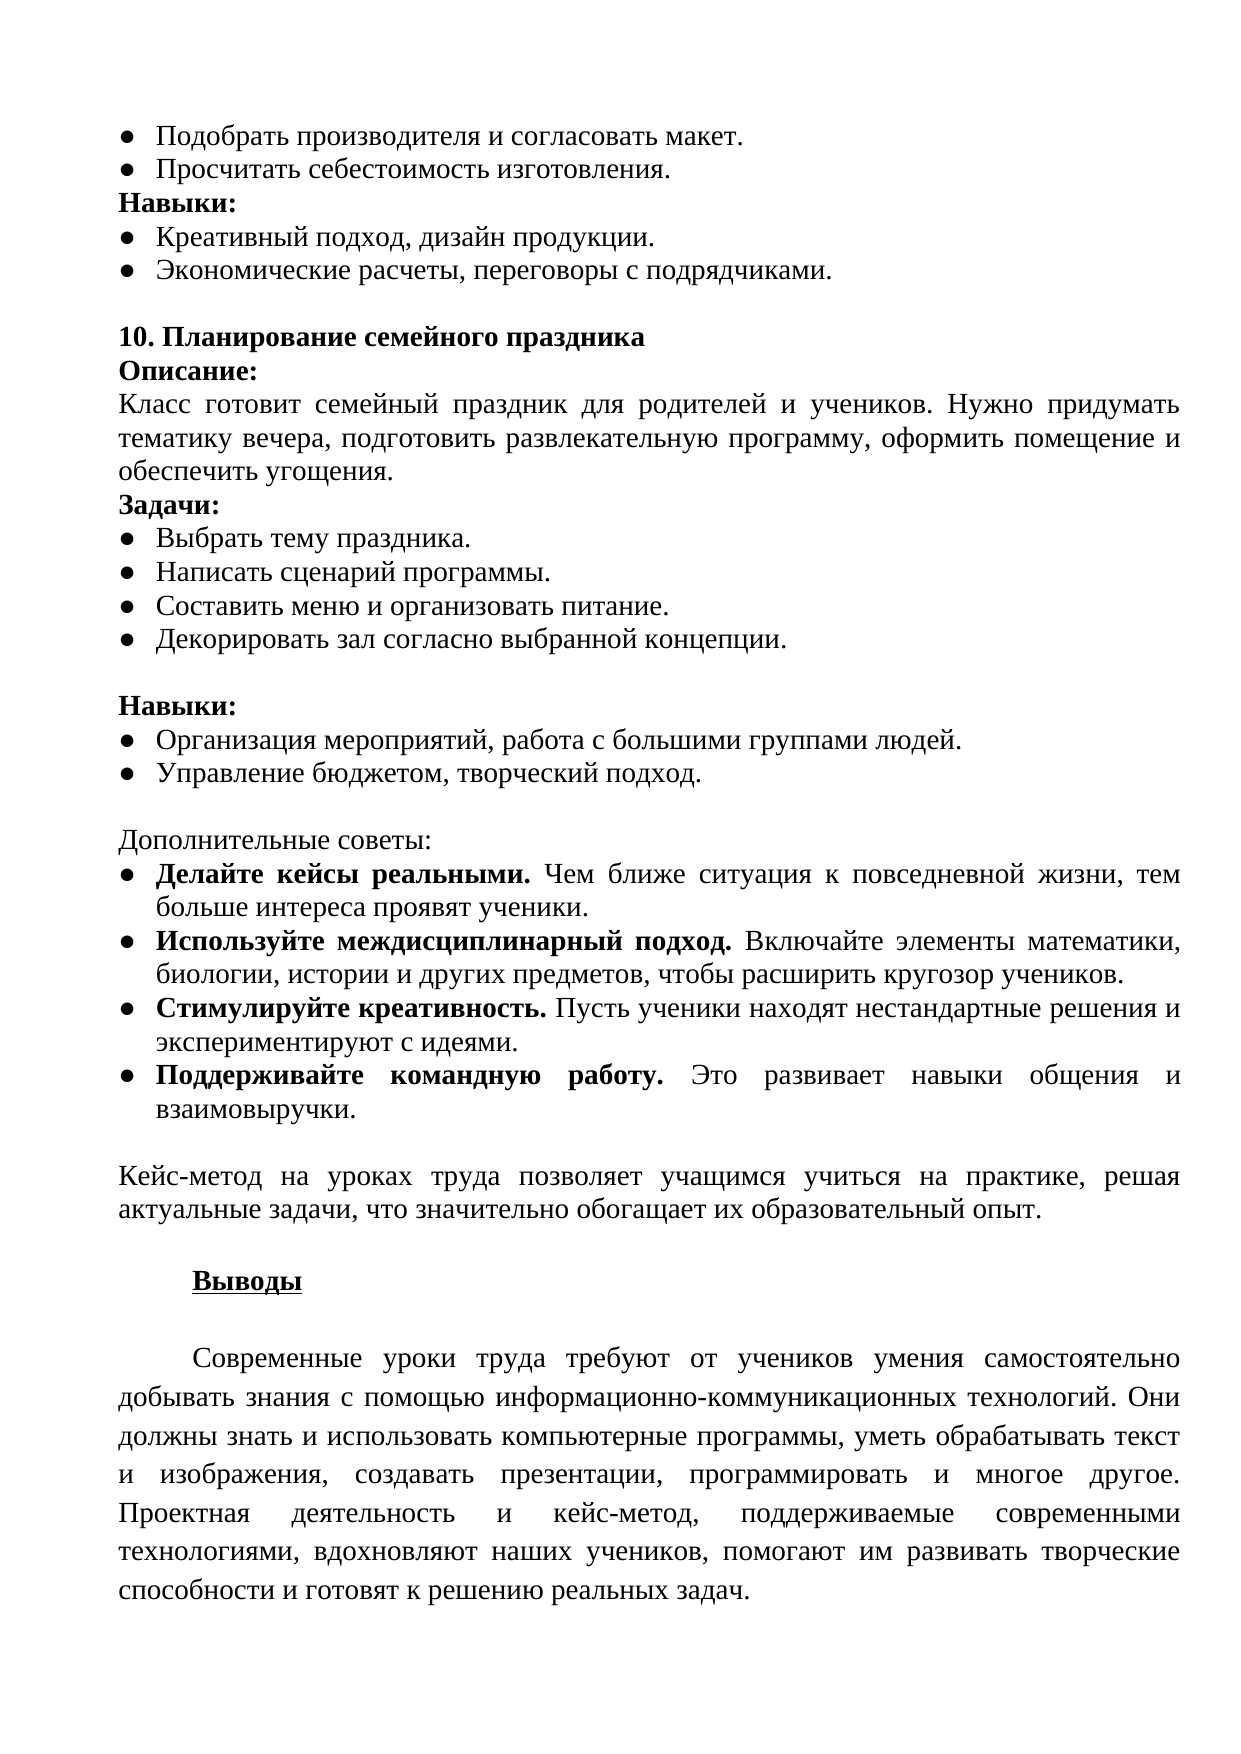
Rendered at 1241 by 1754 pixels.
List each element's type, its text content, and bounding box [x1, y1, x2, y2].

list Поддерживайте командную работу. Это развивает навыки общения и взаимовыручки. [118, 1057, 1181, 1124]
list Выбрать тему праздника. [118, 521, 1181, 554]
text Современные уроки труда требуют от учеников умения самостоятельно добывать знания с помощью информационно-коммуникационных технологий. Они должны знать и использовать компьютерные программы, уметь обрабатывать текст и изображения, создавать презентации, программировать и многое другое. Проектная деятельность и кейс-метод, поддерживаемые современными технологиями, вдохновляют наших учеников, помогают им развивать творческие способности и готовят к решению реальных задач. [118, 1341, 1181, 1605]
text Навыки: [118, 185, 1181, 219]
list Креативный подход, дизайн продукции. [118, 219, 1181, 252]
text Выводы [118, 1263, 1181, 1297]
list Делайте кейсы реальными. Чем ближе ситуация к повседневной жизни, тем больше интереса проявят ученики. [118, 856, 1181, 923]
list Используйте междисциплинарный подход. Включайте элементы математики, биологии, истории и других предметов, чтобы расширить кругозор учеников. [118, 923, 1181, 990]
text Навыки: [118, 688, 1181, 722]
list Организация мероприятий, работа с большими группами людей. [118, 722, 1181, 755]
list Просчитать себестоимость изготовления. [118, 152, 1181, 185]
list Декорировать зал согласно выбранной концепции. [118, 621, 1181, 655]
list Экономические расчеты, переговоры с подрядчиками. [118, 252, 1181, 286]
text 10. Планирование семейного праздника [118, 319, 1181, 353]
text Дополнительные советы: [118, 822, 1181, 856]
text Кейс-метод на уроках труда позволяет учащимся учиться на практике, решая актуальные задачи, что значительно обогащает их образовательный опыт. [118, 1158, 1181, 1225]
list Стимулируйте креативность. Пусть ученики находят нестандартные решения и экспериментируют с идеями. [118, 990, 1181, 1057]
list Подобрать производителя и согласовать макет. [118, 118, 1181, 152]
list Управление бюджетом, творческий подход. [118, 755, 1181, 789]
list Написать сценарий программы. [118, 554, 1181, 588]
text Описание: Класс готовит семейный праздник для родителей и учеников. Нужно придумать тематику вечера, подготовить развлекательную программу, оформить помещение и обеспечить угощения. [118, 353, 1181, 487]
text Задачи: [118, 487, 1181, 521]
list Составить меню и организовать питание. [118, 588, 1181, 621]
